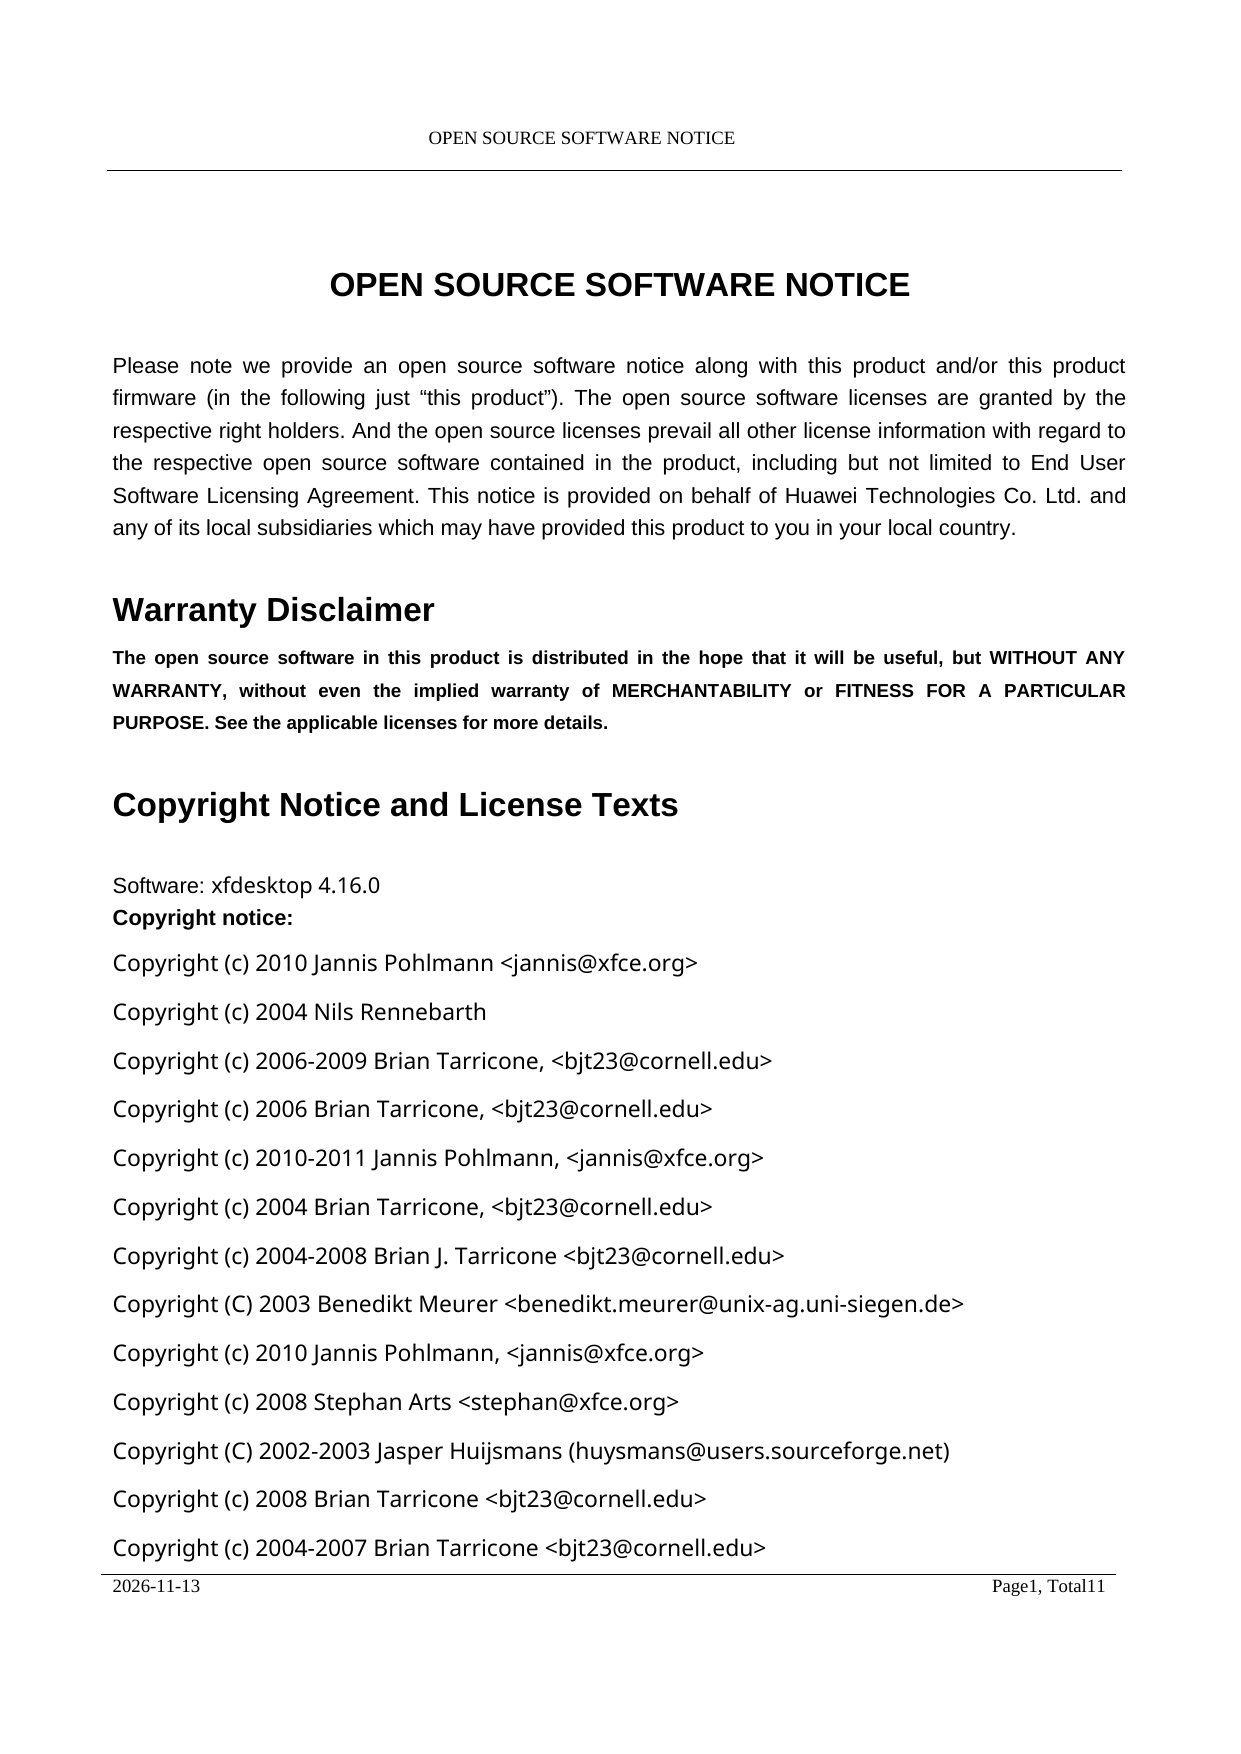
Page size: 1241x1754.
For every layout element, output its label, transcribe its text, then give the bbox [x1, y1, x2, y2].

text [112, 947, 1128, 1564]
text The open source software in this product is distributed in the hope that it will be useful, but WITHOUT ANY WARRANTY, without even the implied warranty of MERCHANTABILITY or FITNESS FOR A PARTICULAR PURPOSE. See the applicable licenses for more details. [112, 641, 1128, 739]
text Copyright notice: [112, 901, 1128, 934]
text Software: xfdesktop 4.16.0 [112, 869, 1128, 901]
text Copyright Notice and License Texts [112, 771, 1128, 836]
text Please note we provide an open source software notice along with this product and/or this product firmware (in the following just “this product”). The open source software licenses are granted by the respective right holders. And the open source licenses prevail all other license information with regard to the respective open source software contained in the product, including but not limited to End User Software Licensing Agreement. This notice is provided on behalf of Huawei Technologies Co. Ltd. and any of its local subsidiaries which may have provided this product to you in your local country. [112, 349, 1128, 544]
text OPEN SOURCE SOFTWARE NOTICE [112, 251, 1128, 316]
text Warranty Disclaimer [112, 576, 1128, 641]
